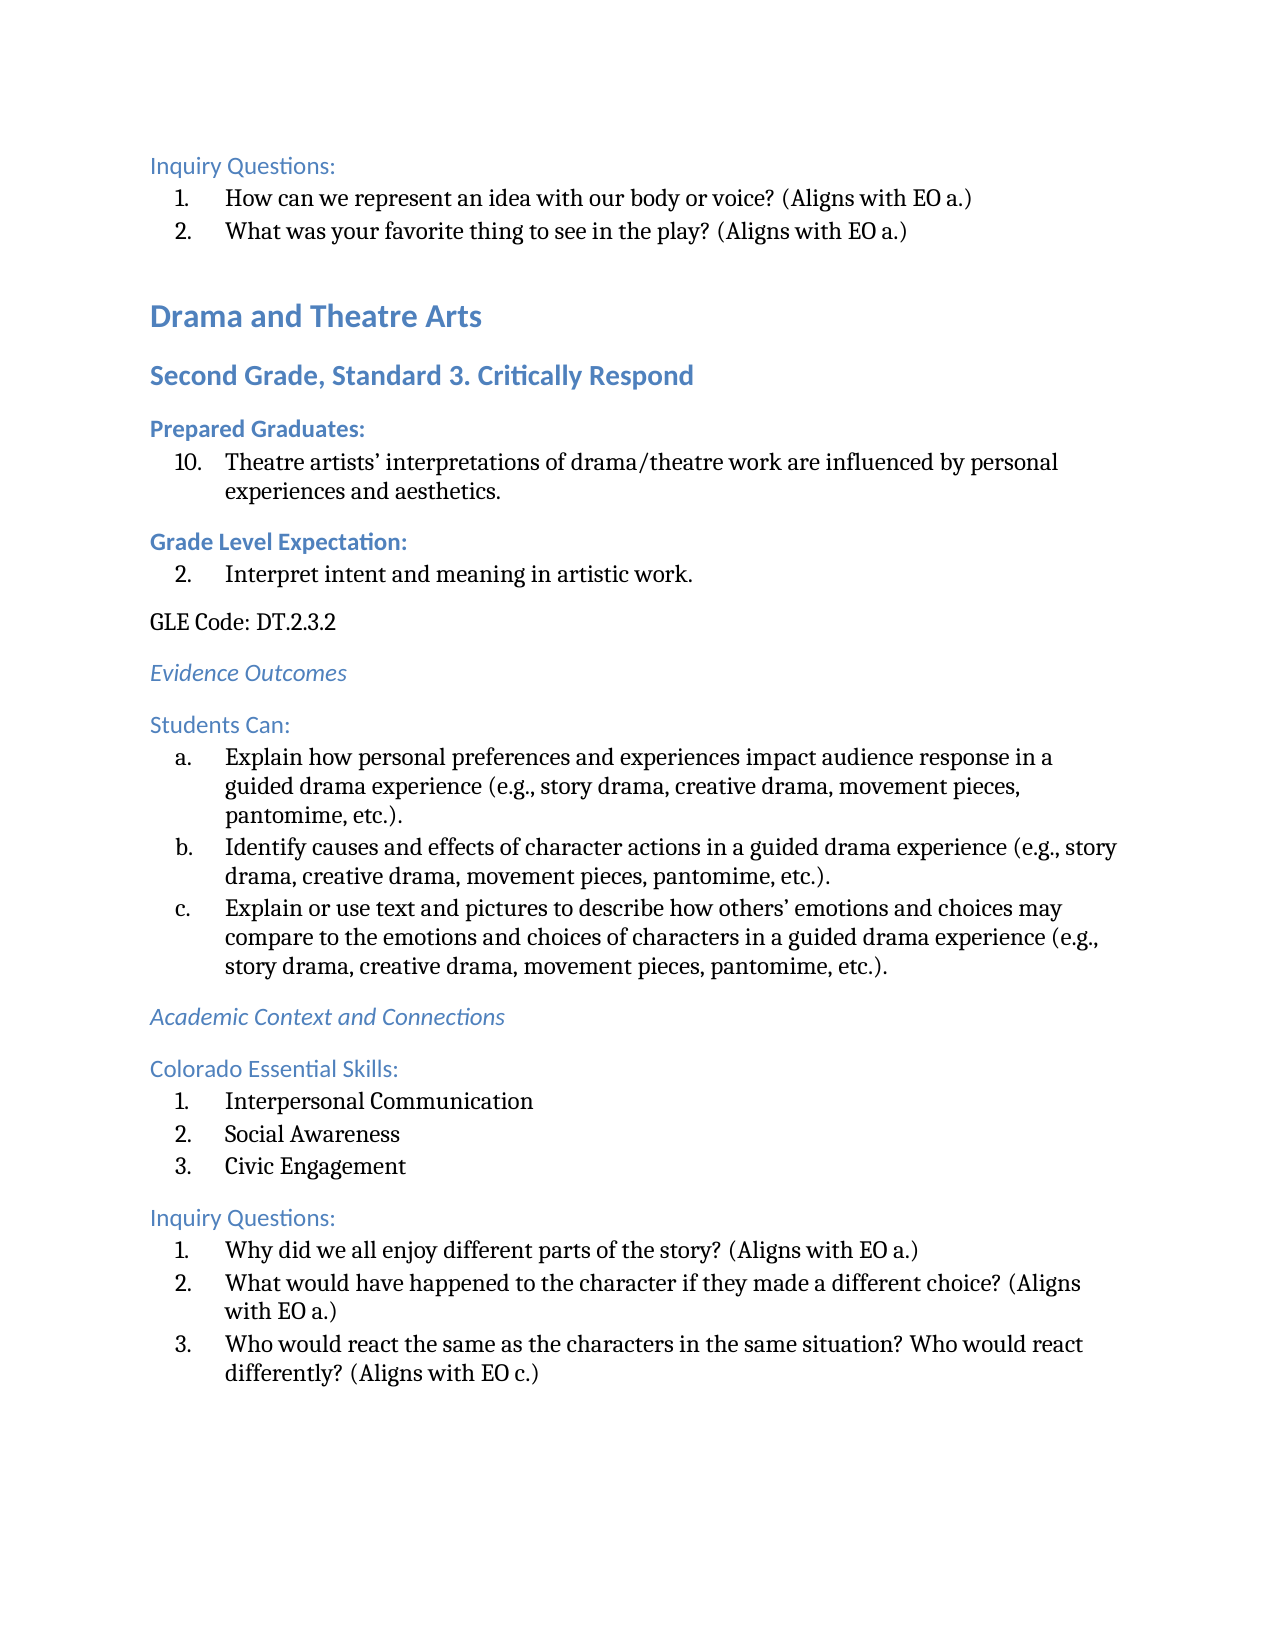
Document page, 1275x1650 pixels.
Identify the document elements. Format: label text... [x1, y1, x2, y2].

list Why did we all enjoy different parts of the story? (Aligns with EO a.) [175, 1236, 1125, 1265]
subtitle Evidence Outcomes [150, 657, 1125, 688]
subtitle Prepared Graduates: [150, 413, 1125, 444]
list Who would react the same as the characters in the same situation? Who would react differently? (Aligns with EO c.) [175, 1330, 1125, 1387]
list Identify causes and effects of character actions in a guided drama experience (e.g., story drama, creative drama, movement pieces, pantomime, etc.). [175, 833, 1125, 891]
text GLE Code: DT.2.3.2 [150, 608, 1125, 637]
subtitle Inquiry Questions: [150, 1202, 1125, 1232]
subtitle Second Grade, Standard 3. Critically Respond [150, 357, 1125, 393]
list Explain how personal preferences and experiences impact audience response in a guided drama experience (e.g., story drama, creative drama, movement pieces, pantomime, etc.). [175, 743, 1125, 829]
subtitle Colorado Essential Skills: [150, 1053, 1125, 1083]
subtitle Students Can: [150, 709, 1125, 739]
list How can we represent an idea with our body or voice? (Aligns with EO a.) [175, 184, 1125, 213]
list What was your favorite thing to see in the play? (Aligns with EO a.) [175, 217, 1125, 246]
subtitle Drama and Theatre Arts [150, 296, 1125, 336]
list Interpret intent and meaning in artistic work. [175, 560, 1125, 589]
list Social Awareness [175, 1119, 1125, 1148]
subtitle Inquiry Questions: [150, 150, 1125, 181]
list Explain or use text and pictures to describe how others’ emotions and choices may compare to the emotions and choices of characters in a guided drama experience (e.g., story drama, creative drama, movement pieces, pantomime, etc.). [175, 894, 1125, 981]
list Theatre artists’ interpretations of drama/theatre work are influenced by personal experiences and aesthetics. [175, 448, 1125, 505]
list What would have happened to the character if they made a different choice? (Aligns with EO a.) [175, 1268, 1125, 1326]
list Civic Engagement [175, 1152, 1125, 1181]
subtitle Academic Context and Connections [150, 1001, 1125, 1032]
list Interpersonal Communication [175, 1087, 1125, 1116]
subtitle Grade Level Expectation: [150, 526, 1125, 557]
